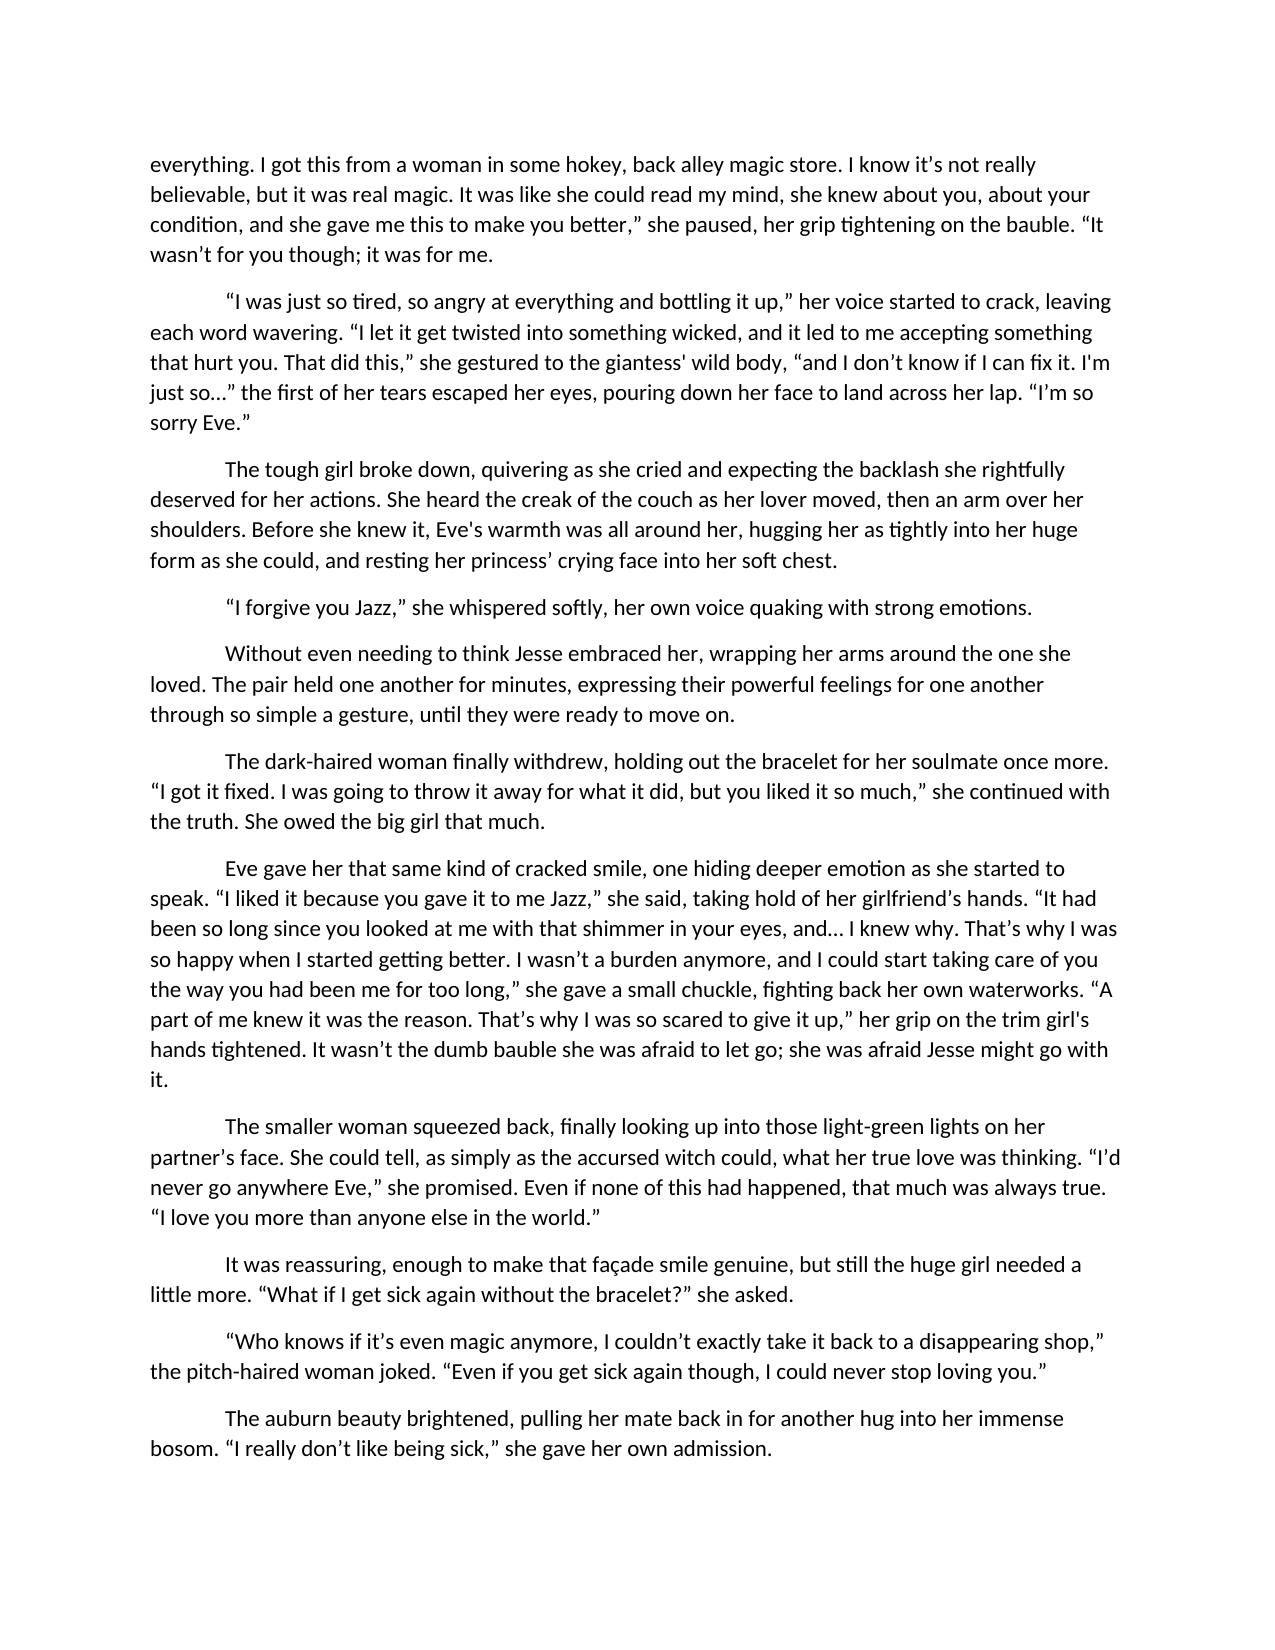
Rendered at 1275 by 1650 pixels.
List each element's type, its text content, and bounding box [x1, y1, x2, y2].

text “Who knows if it’s even magic anymore, I couldn’t exactly take it back to a disappearing shop,” the pitch-haired woman joked. “Even if you get sick again though, I could never stop loving you.” [150, 1327, 1125, 1385]
text Eve gave her that same kind of cracked smile, one hiding deeper emotion as she started to speak. “I liked it because you gave it to me Jazz,” she said, taking hold of her girlfriend’s hands. “It had been so long since you looked at me with that shimmer in your eyes, and… I knew why. That’s why I was so happy when I started getting better. I wasn’t a burden anymore, and I could start taking care of you the way you had been me for too long,” she gave a small chuckle, fighting back her own waterworks. “A part of me knew it was the reason. That’s why I was so scared to give it up,” her grip on the trim girl's hands tightened. It wasn’t the dumb bauble she was afraid to let go; she was afraid Jesse might go with it. [150, 854, 1125, 1094]
text The auburn beauty brightened, pulling her mate back in for another hug into her immense bosom. “I really don’t like being sick,” she gave her own admission. [150, 1404, 1125, 1462]
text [150, 150, 1125, 269]
text The dark-haired woman finally withdrew, holding out the bracelet for her soulmate once more. “I got it fixed. I was going to throw it away for what it did, but you liked it so much,” she continued with the truth. She owed the big girl that much. [150, 747, 1125, 835]
text It was reassuring, enough to make that façade smile genuine, but still the huge girl needed a little more. “What if I get sick again without the bracelet?” she asked. [150, 1250, 1125, 1308]
text “I was just so tired, so angry at everything and bottling it up,” her voice started to crack, leaving each word wavering. “I let it get twisted into something wicked, and it led to me accepting something that hurt you. That did this,” she gestured to the giantess' wild body, “and I don’t know if I can fix it. I'm just so…” the first of her tears escaped her eyes, pouring down her face to land across her lap. “I’m so sorry Eve.” [150, 287, 1125, 436]
text The tough girl broke down, quivering as she cried and expecting the backlash she rightfully deserved for her actions. She heard the creak of the couch as her lover moved, then an arm over her shoulders. Before she knew it, Eve's warmth was all around her, hugging her as tightly into her huge form as she could, and resting her princess’ crying face into her soft chest. [150, 455, 1125, 574]
text The smaller woman squeezed back, finally looking up into those light-green lights on her partner’s face. She could tell, as simply as the accursed witch could, what her true love was thinking. “I’d never go anywhere Eve,” she promised. Even if none of this had happened, that much was always true. “I love you more than anyone else in the world.” [150, 1112, 1125, 1231]
text “I forgive you Jazz,” she whispered softly, her own voice quaking with strong emotions. [150, 593, 1125, 621]
text Without even needing to think Jesse embraced her, wrapping her arms around the one she loved. The pair held one another for minutes, expressing their powerful feelings for one another through so simple a gesture, until they were ready to move on. [150, 639, 1125, 728]
